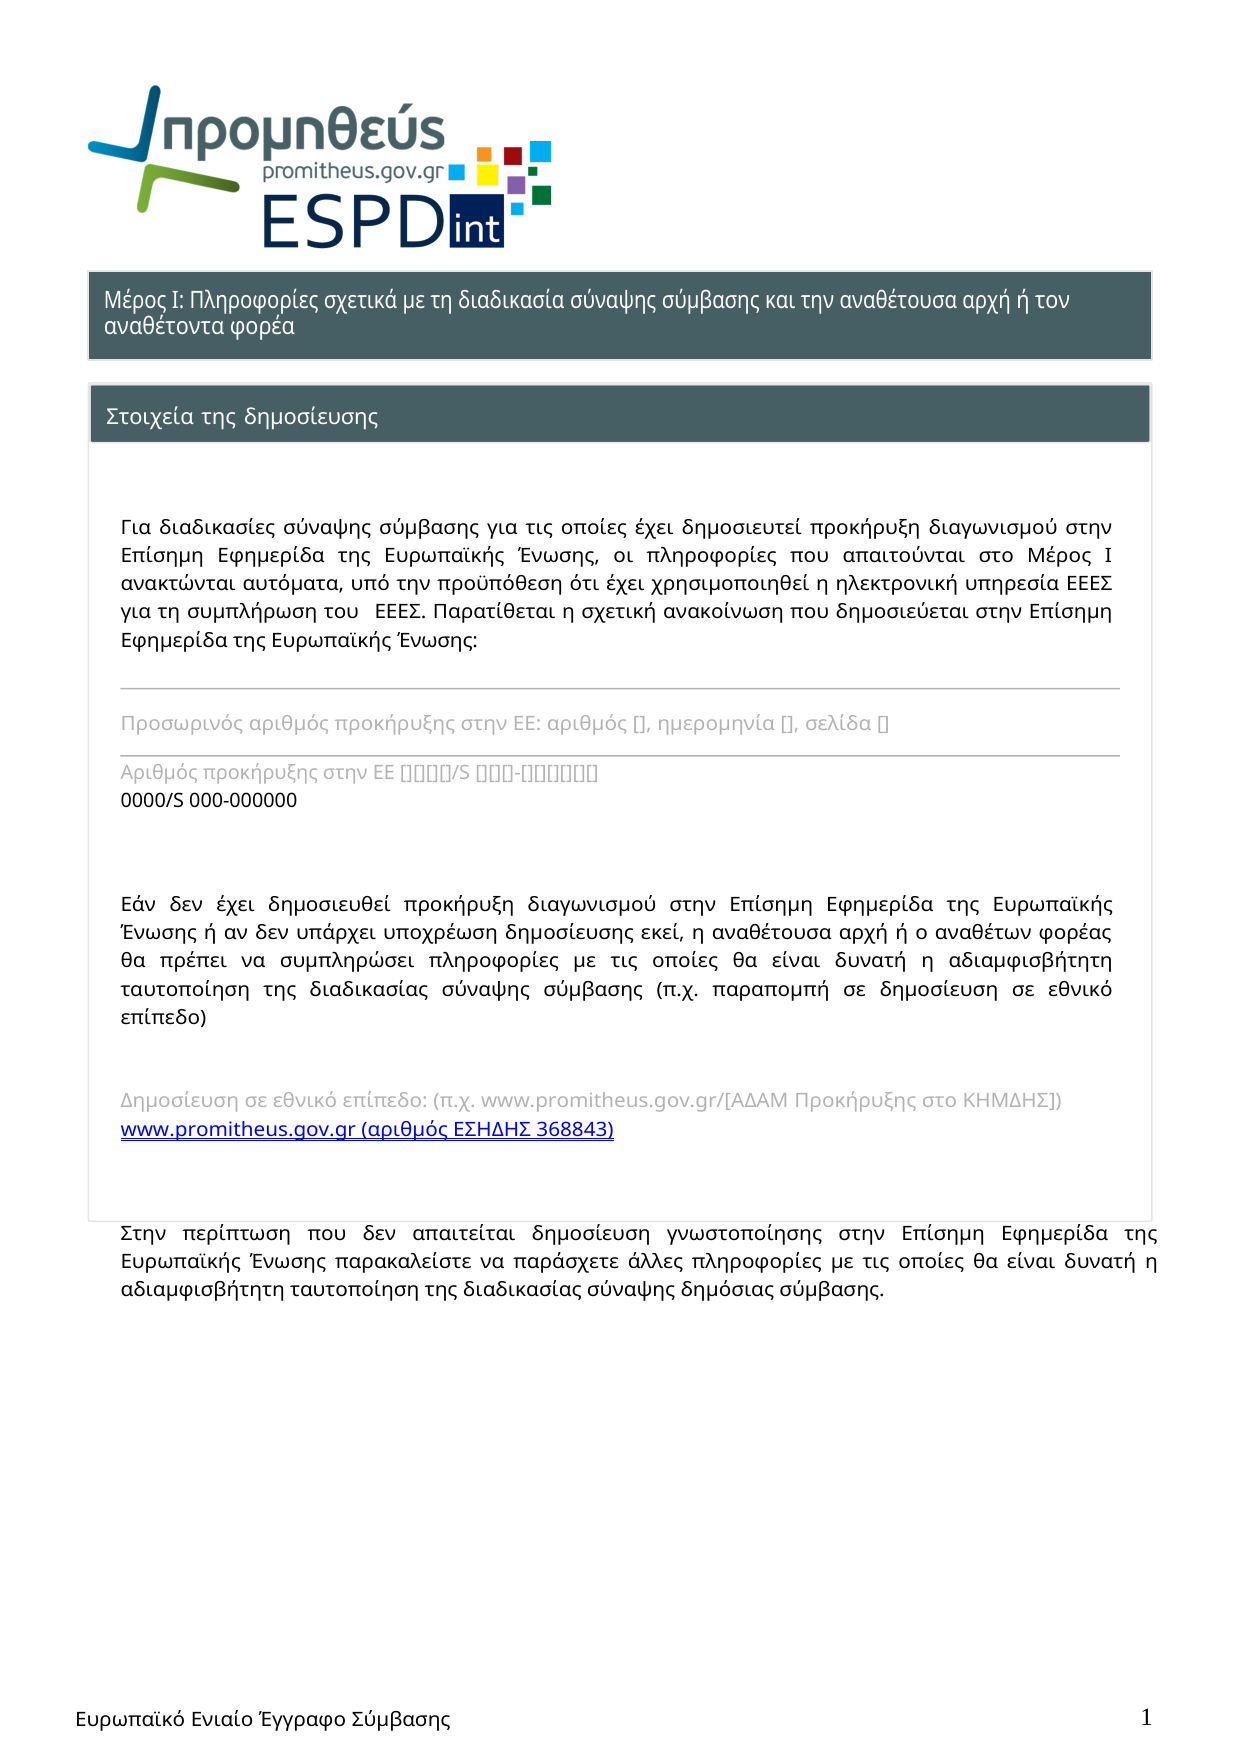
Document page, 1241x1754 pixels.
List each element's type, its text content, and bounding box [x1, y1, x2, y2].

text Εάν δεν έχει δημοσιευθεί προκήρυξη διαγωνισμού στην Επίσημη Εφημερίδα της Ευρωπαϊκής Ένωσης ή αν δεν υπάρχει υποχρέωση δημοσίευσης εκεί, η αναθέτουσα αρχή ή ο αναθέτων φορέας θα πρέπει να συμπληρώσει πληροφορίες με τις οποίες θα είναι δυνατή η αδιαμφισβήτητη ταυτοποίηση της διαδικασίας σύναψης σύμβασης (π.χ. παραπομπή σε δημοσίευση σε εθνικό επίπεδο) [120, 890, 1114, 1030]
text Προσωρινός αριθμός προκήρυξης στην ΕΕ: αριθμός [], ημερομηνία [], σελίδα [] [120, 710, 1166, 737]
subtitle Στοιχεία της δημοσίευσης [106, 401, 1166, 431]
picture [87, 85, 552, 249]
text Στην περίπτωση που δεν απαιτείται δημοσίευση γνωστοποίησης στην Επίσημη Εφημερίδα της Ευρωπαϊκής Ένωσης παρακαλείστε να παράσχετε άλλες πληροφορίες με τις οποίες θα είναι δυνατή η αδιαμφισβήτητη ταυτοποίηση της διαδικασίας σύναψης δημόσιας σύμβασης. [120, 1219, 1166, 1302]
text Για διαδικασίες σύναψης σύμβασης για τις οποίες έχει δημοσιευτεί προκήρυξη διαγωνισμού στην Επίσημη Εφημερίδα της Ευρωπαϊκής Ένωσης, οι πληροφορίες που απαιτούνται στο Μέρος Ι ανακτώνται αυτόματα, υπό την προϋπόθεση ότι έχει χρησιμοποιηθεί η ηλεκτρονική υπηρεσία ΕΕΕΣ για τη συμπλήρωση του ΕΕΕΣ. Παρατίθεται η σχετική ανακοίνωση που δημοσιεύεται στην Επίσημη Εφημερίδα της Ευρωπαϊκής Ένωσης: [120, 513, 1114, 653]
text Αριθμός προκήρυξης στην ΕΕ [][][][]/S [][][]-[][][][][][] 0000/S 000-000000 [120, 758, 624, 813]
text Δημοσίευση σε εθνικό επίπεδο: (π.χ. www.promitheus.gov.gr/[ΑΔΑΜ Προκήρυξης στο ΚΗΜΔΗΣ]) www.promitheus.gov.gr (αριθμός ΕΣΗΔΗΣ 368843) [120, 1087, 1166, 1142]
